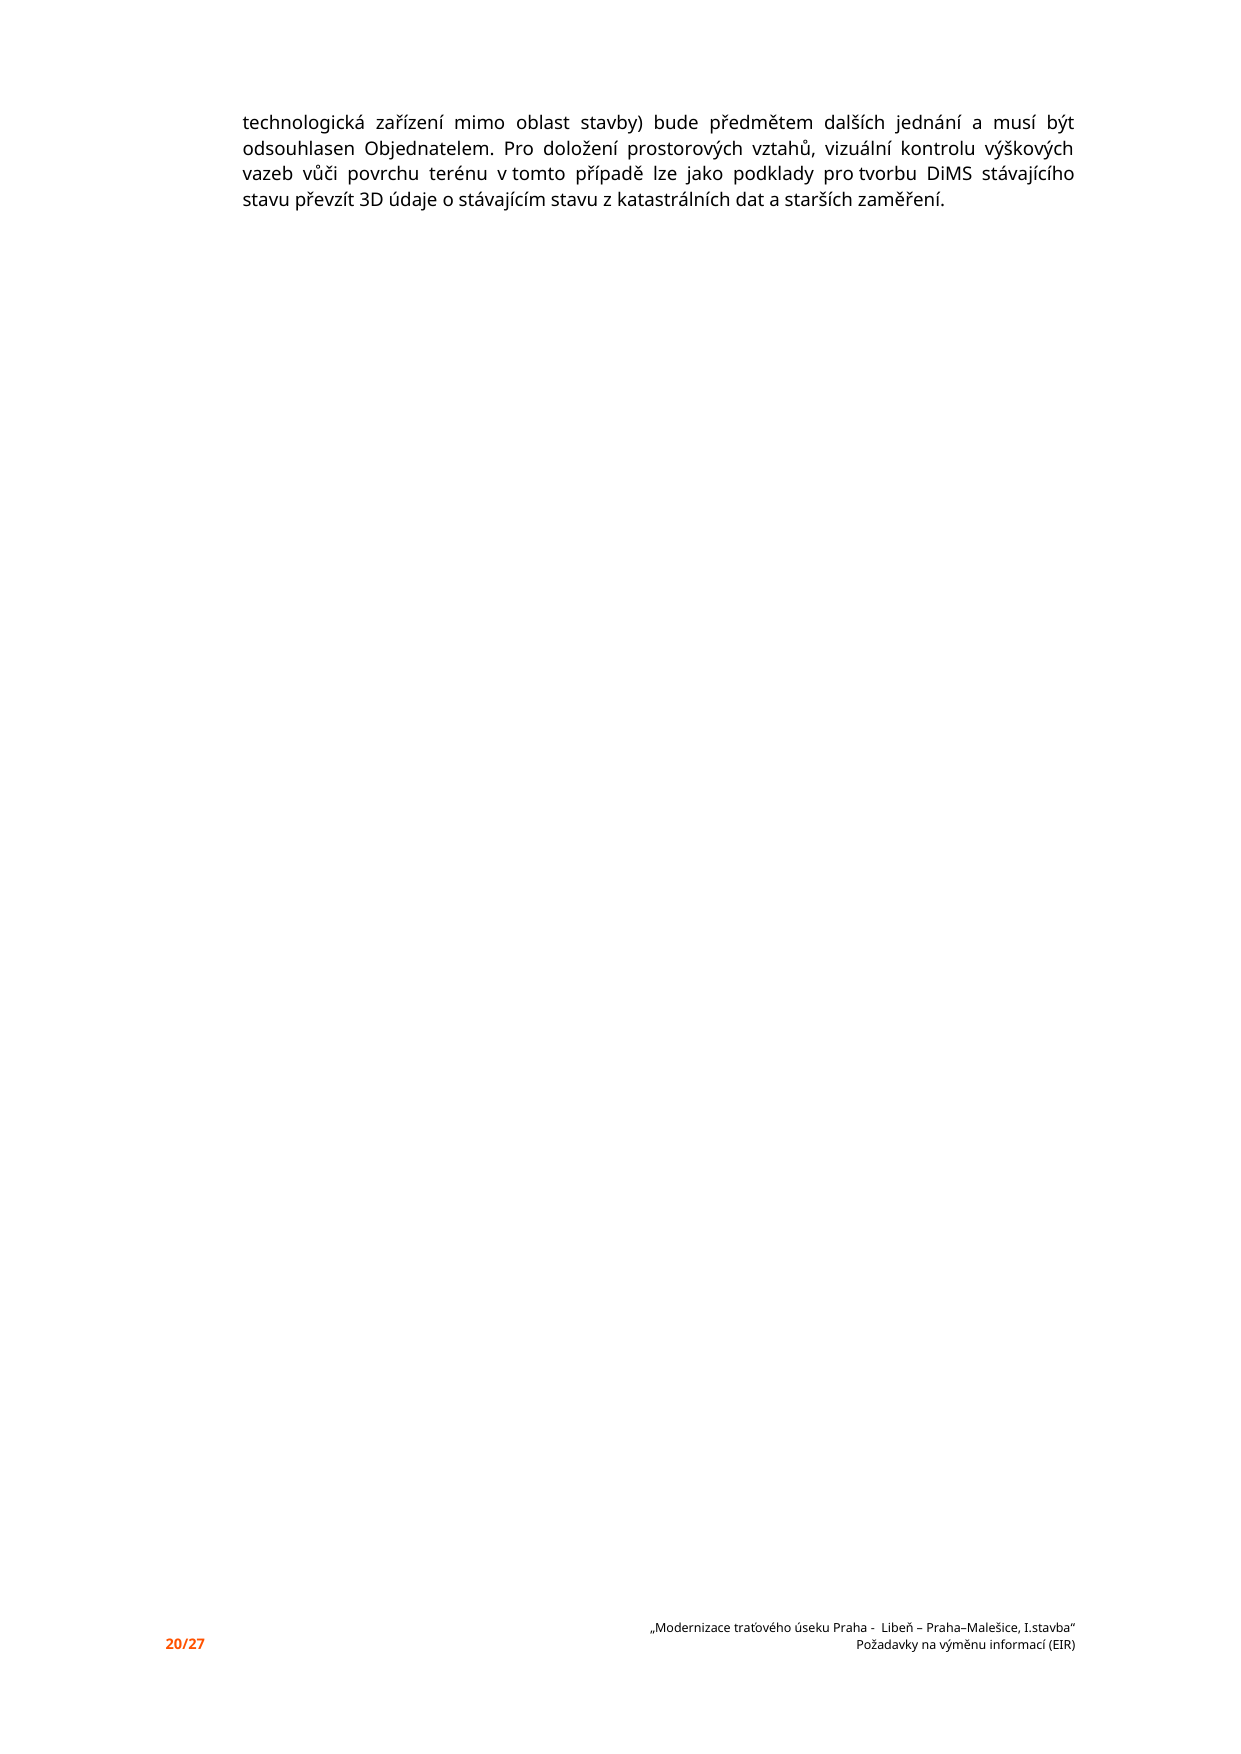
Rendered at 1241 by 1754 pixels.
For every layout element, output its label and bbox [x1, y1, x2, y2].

text [165, 109, 1075, 211]
